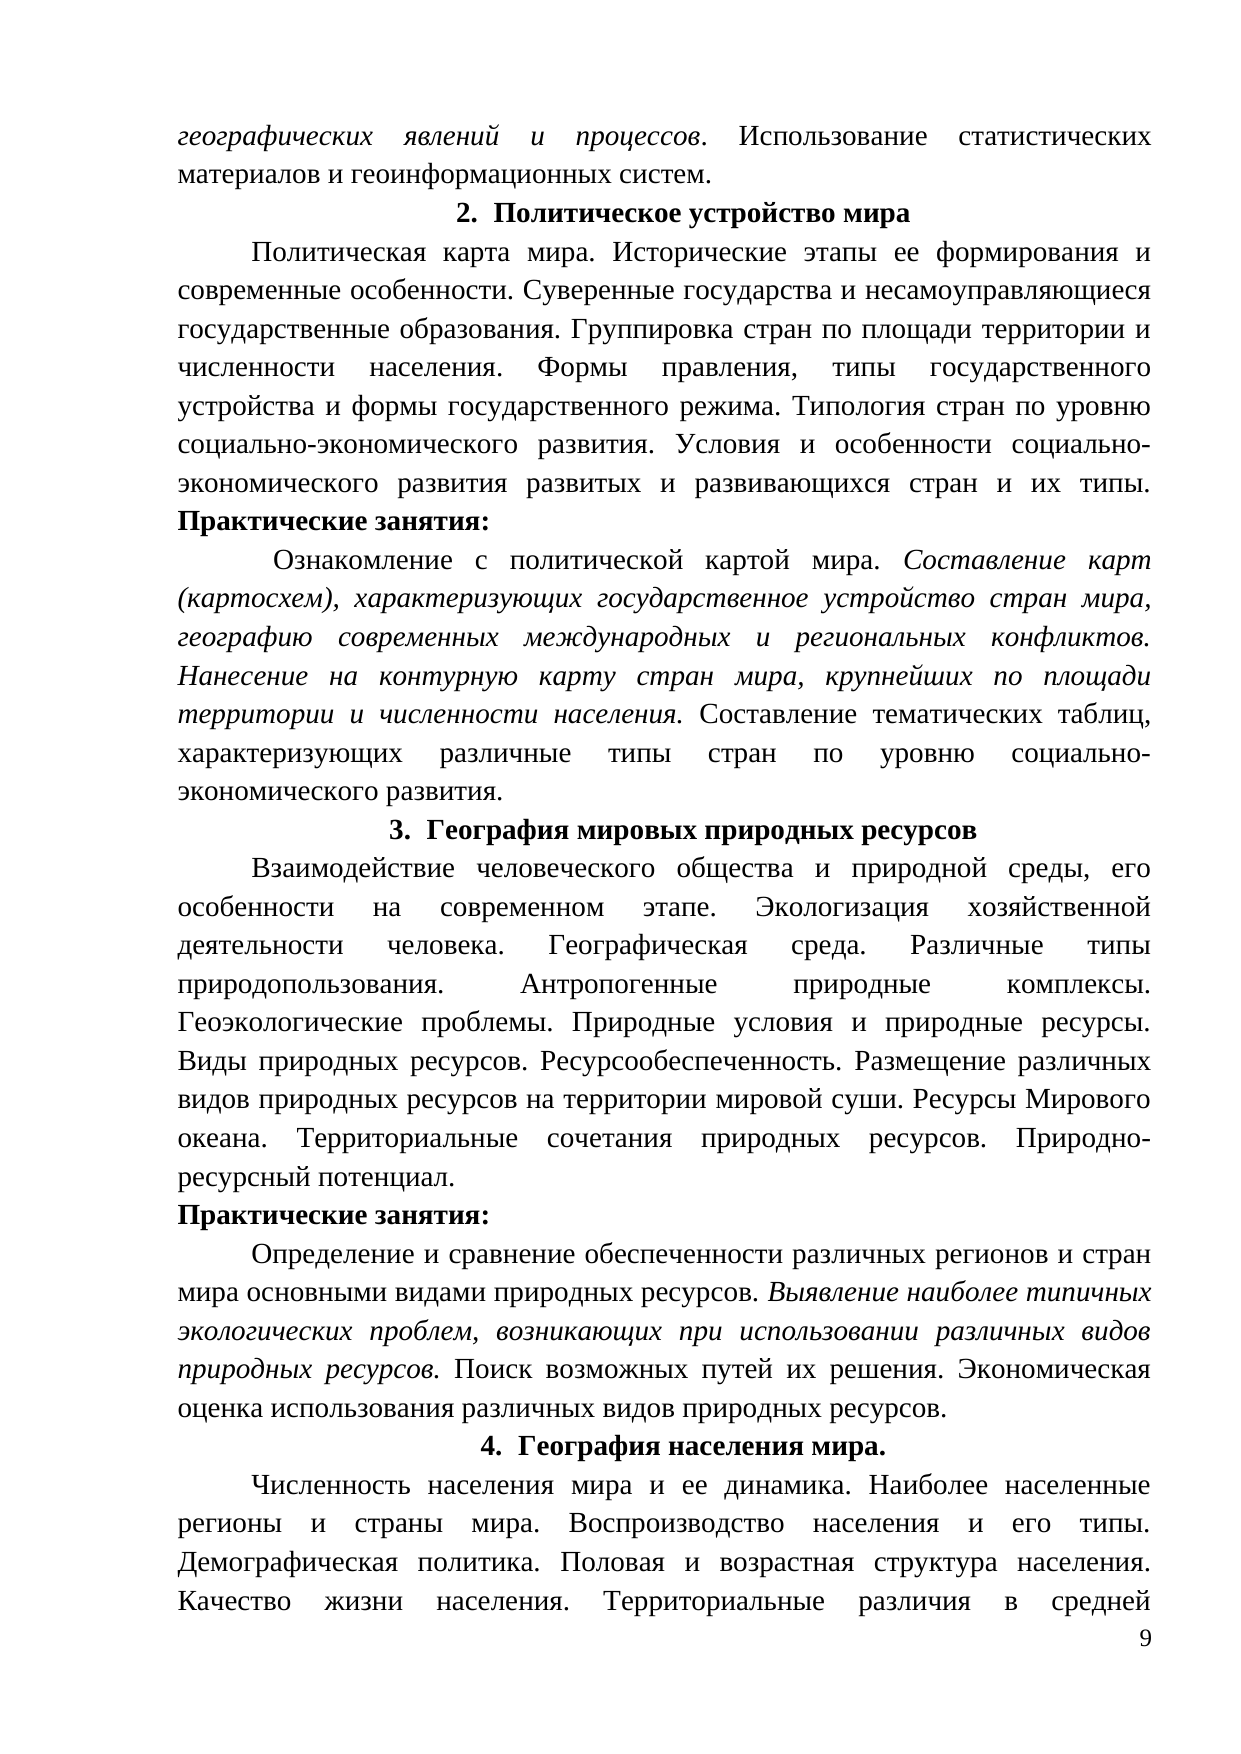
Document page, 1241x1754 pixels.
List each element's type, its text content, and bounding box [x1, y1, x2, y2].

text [177, 1467, 1152, 1616]
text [177, 118, 1152, 190]
text Ознакомление с политической картой мира. Составление карт (картосхем), характеризующих государственное устройство стран мира, географию современных международных и региональных конфликтов. Нанесение на контурную карту стран мира, крупнейших по площади территории и численности населения. Составление тематических таблиц, характеризующих различные типы стран по уровню социально-экономического развития. [177, 542, 1152, 807]
text Политическая карта мира. Исторические этапы ее формирования и современные особенности. Суверенные государства и несамоуправляющиеся государственные образования. Группировка стран по площади территории и численности населения. Формы правления, типы государственного устройства и формы государственного режима. Типология стран по уровню социально-экономического развития. Условия и особенности социально-экономического развития развитых и развивающихся стран и их типы. Практические занятия: [177, 234, 1152, 537]
list Политическое устройство мира [215, 195, 1152, 229]
text Взаимодействие человеческого общества и природной среды, его особенности на современном этапе. Экологизация хозяйственной деятельности человека. Географическая среда. Различные типы природопользования. Антропогенные природные комплексы. Геоэкологические проблемы. Природные условия и природные ресурсы. Виды природных ресурсов. Ресурсообеспеченность. Размещение различных видов природных ресурсов на территории мировой суши. Ресурсы Мирового океана. Территориальные сочетания природных ресурсов. Природно-ресурсный потенциал. [177, 850, 1152, 1192]
list География населения мира. [215, 1428, 1152, 1462]
text Определение и сравнение обеспеченности различных регионов и стран мира основными видами природных ресурсов. Выявление наиболее типичных экологических проблем, возникающих при использовании различных видов природных ресурсов. Поиск возможных путей их решения. Экономическая оценка использования различных видов природных ресурсов. [177, 1236, 1152, 1423]
list География мировых природных ресурсов [215, 812, 1152, 845]
text Практические занятия: [177, 1197, 1152, 1231]
